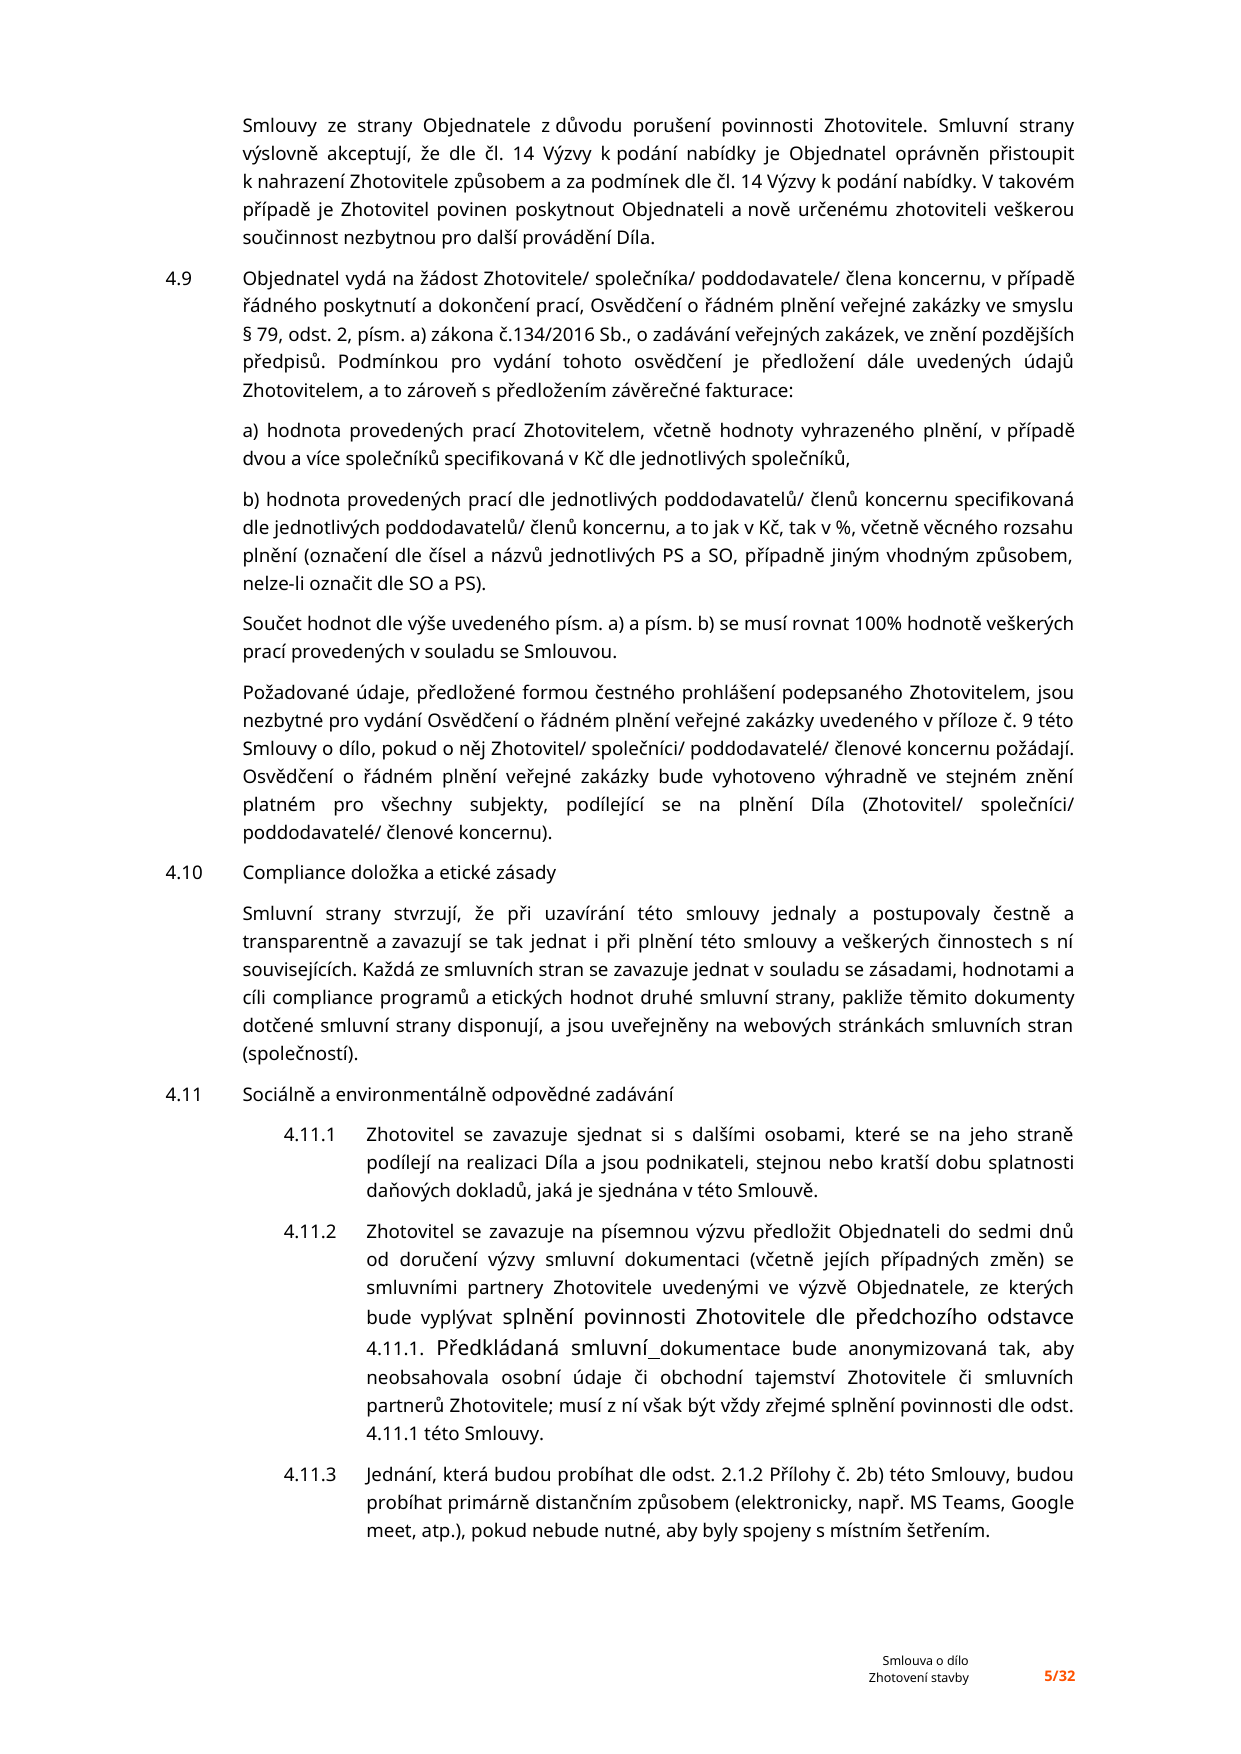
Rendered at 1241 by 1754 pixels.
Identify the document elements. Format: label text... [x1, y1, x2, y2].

text Objednatel vydá na žádost Zhotovitele/ společníka/ poddodavatele/ člena koncernu, v případě řádného poskytnutí a dokončení prací, Osvědčení o řádném plnění veřejné zakázky ve smyslu § 79, odst. 2, písm. a) zákona č.134/2016 Sb., o zadávání veřejných zakázek, ve znění pozdějších předpisů. Podmínkou pro vydání tohoto osvědčení je předložení dále uvedených údajů Zhotovitelem, a to zároveň s předložením závěrečné fakturace: [165, 265, 1075, 402]
list Zhotovitel se zavazuje na písemnou výzvu předložit Objednateli do sedmi dnů od doručení výzvy smluvní dokumentaci (včetně jejích případných změn) se smluvními partnery Zhotovitele uvedenými ve výzvě Objednatele, ze kterých bude vyplývat splnění povinnosti Zhotovitele dle předchozího odstavce 4.11.1. Předkládaná smluvní dokumentace bude anonymizovaná tak, aby neobsahovala osobní údaje či obchodní tajemství Zhotovitele či smluvních partnerů Zhotovitele; musí z ní však být vždy zřejmé splnění povinnosti dle odst. 4.11.1 této Smlouvy. [283, 1218, 1075, 1446]
list Součet hodnot dle výše uvedeného písm. a) a písm. b) se musí rovnat 100% hodnotě veškerých prací provedených v souladu se Smlouvou. [242, 611, 1075, 664]
list b) hodnota provedených prací dle jednotlivých poddodavatelů/ členů koncernu specifikovaná dle jednotlivých poddodavatelů/ členů koncernu, a to jak v Kč, tak v %, včetně věcného rozsahu plnění (označení dle čísel a názvů jednotlivých PS a SO, případně jiným vhodným způsobem, nelze-li označit dle SO a PS). [242, 486, 1075, 596]
list Zhotovitel se zavazuje sjednat si s dalšími osobami, které se na jeho straně podílejí na realizaci Díla a jsou podnikateli, stejnou nebo kratší dobu splatnosti daňových dokladů, jaká je sjednána v této Smlouvě. [283, 1121, 1075, 1203]
list Sociálně a environmentálně odpovědné zadávání [165, 1081, 1075, 1106]
list Jednání, která budou probíhat dle odst. 2.1.2 Přílohy č. 2b) této Smlouvy, budou probíhat primárně distančním způsobem (elektronicky, např. MS Teams, Google meet, atp.), pokud nebude nutné, aby byly spojeny s místním šetřením. [283, 1461, 1075, 1543]
text Compliance doložka a etické zásady [165, 860, 1075, 885]
list Smluvní strany stvrzují, že při uzavírání této smlouvy jednaly a postupovaly čestně a transparentně a zavazují se tak jednat i při plnění této smlouvy a veškerých činnostech s ní souvisejících. Každá ze smluvních stran se zavazuje jednat v souladu se zásadami, hodnotami a cíli compliance programů a etických hodnot druhé smluvní strany, pakliže těmito dokumenty dotčené smluvní strany disponují, a jsou uveřejněny na webových stránkách smluvních stran (společností). [242, 900, 1075, 1066]
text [165, 112, 1075, 250]
list a) hodnota provedených prací Zhotovitelem, včetně hodnoty vyhrazeného plnění, v případě dvou a více společníků specifikovaná v Kč dle jednotlivých společníků, [242, 417, 1075, 471]
list Požadované údaje, předložené formou čestného prohlášení podepsaného Zhotovitelem, jsou nezbytné pro vydání Osvědčení o řádném plnění veřejné zakázky uvedeného v příloze č. 9 této Smlouvy o dílo, pokud o něj Zhotovitel/ společníci/ poddodavatelé/ členové koncernu požádají. Osvědčení o řádném plnění veřejné zakázky bude vyhotoveno výhradně ve stejném znění platném pro všechny subjekty, podílející se na plnění Díla (Zhotovitel/ společníci/ poddodavatelé/ členové koncernu). [242, 679, 1075, 845]
